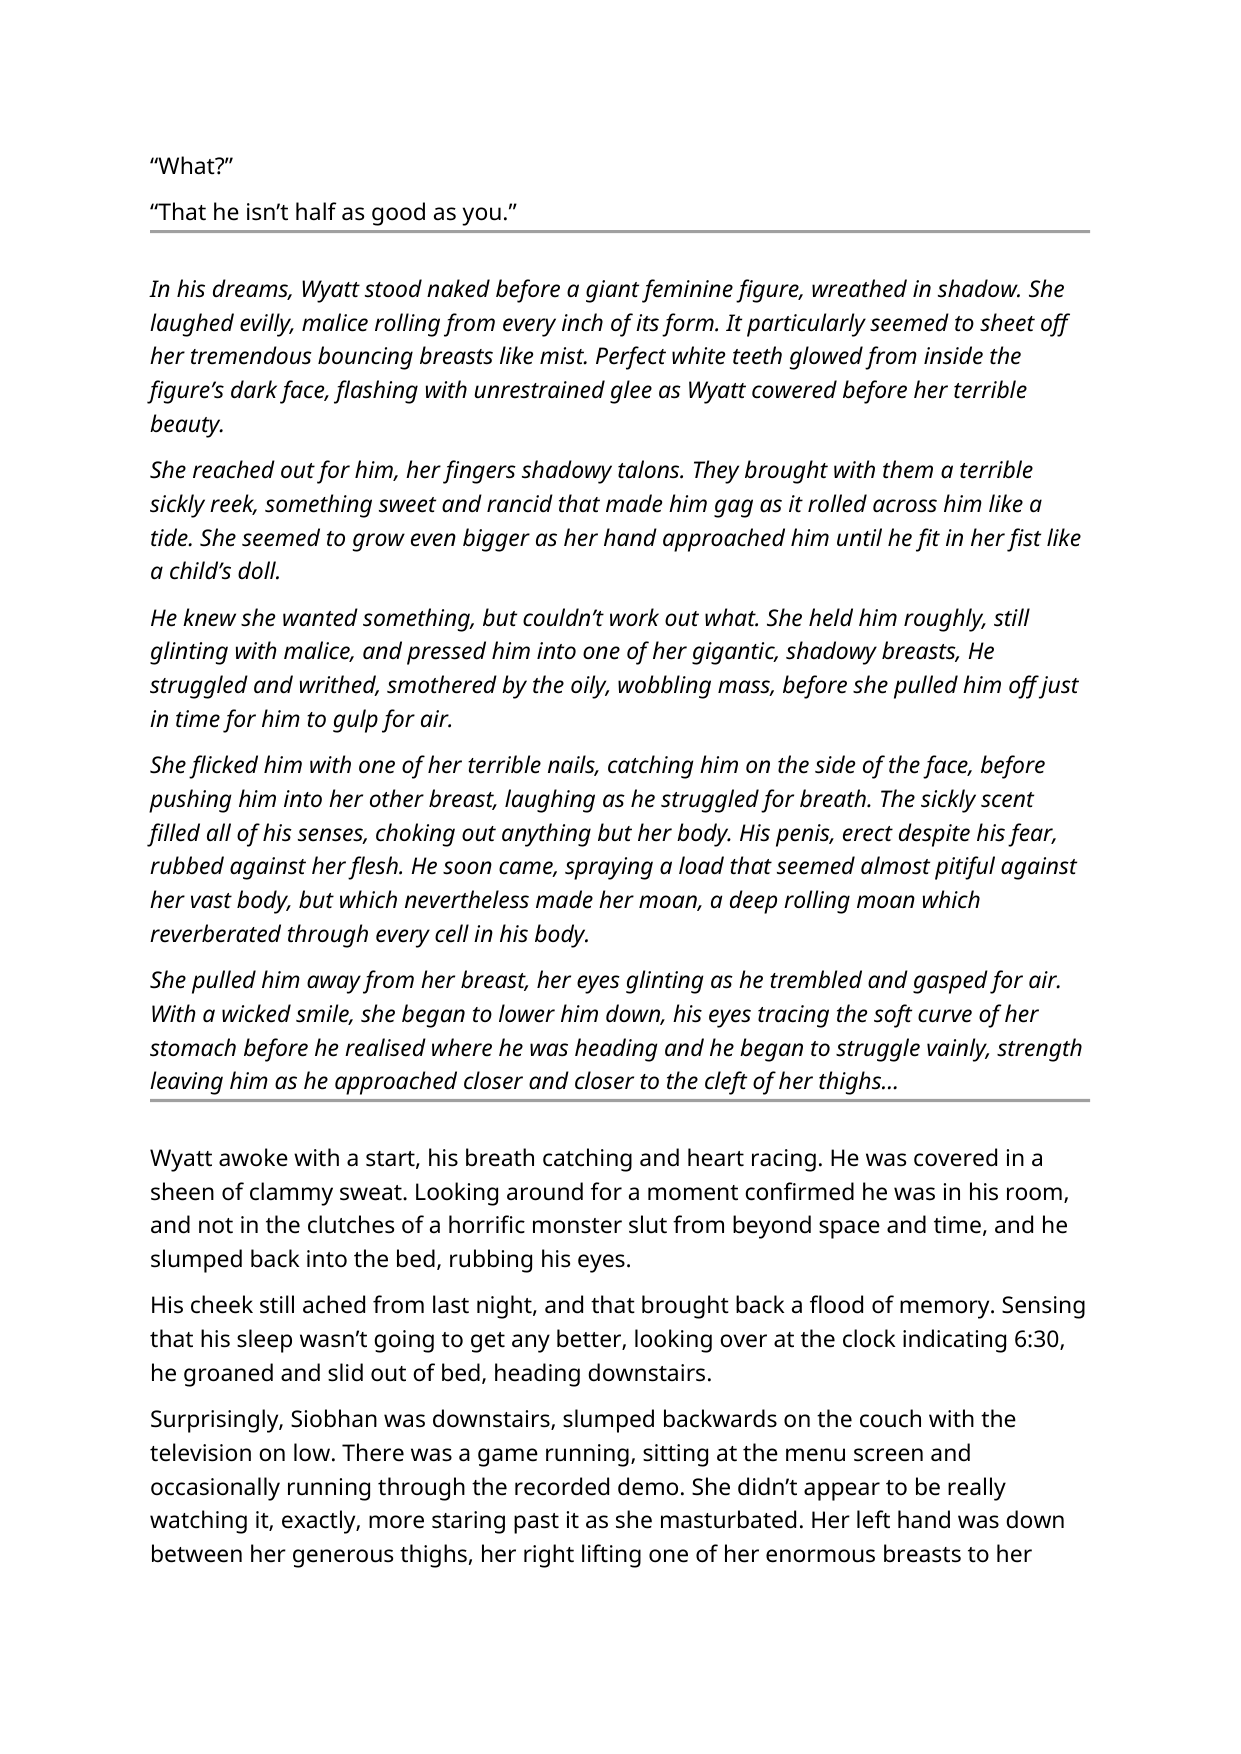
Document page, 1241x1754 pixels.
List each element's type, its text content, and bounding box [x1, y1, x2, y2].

text In his dreams, Wyatt stood naked before a giant feminine figure, wreathed in shadow. She laughed evilly, malice rolling from every inch of its form. It particularly seemed to sheet off her tremendous bouncing breasts like mist. Perfect white teeth glowed from inside the figure’s dark face, flashing with unrestrained glee as Wyatt cowered before her terrible beauty. [150, 273, 1090, 439]
text She pulled him away from her breast, her eyes glinting as he trembled and gasped for air. With a wicked smile, she began to lower him down, his eyes tracing the soft curve of her stomach before he realised where he was heading and he began to struggle vainly, strength leaving him as he approached closer and closer to the cleft of her thighs… [150, 964, 1090, 1096]
text Wyatt awoke with a start, his breath catching and heart racing. He was covered in a sheen of clammy sweat. Looking around for a moment confirmed he was in his room, and not in the clutches of a horrific monster slut from beyond space and time, and he slumped back into the bed, rubbing his eyes. [150, 1142, 1090, 1274]
text She reached out for him, her fingers shadowy talons. They brought with them a terrible sickly reek, something sweet and rancid that made him gag as it rolled across him like a tide. She seemed to grow even bigger as her hand approached him until he fit in her fist like a child’s doll. [150, 454, 1090, 586]
text He knew she wanted something, but couldn’t work out what. She held him roughly, still glinting with malice, and pressed him into one of her gigantic, shadowy breasts, He struggled and writhed, smothered by the oily, wobbling mass, before she pulled him off just in time for him to gulp for air. [150, 601, 1090, 734]
text His cheek still ached from last night, and that brought back a flood of memory. Sensing that his sleep wasn’t going to get any better, looking over at the clock indicating 6:30, he groaned and slid out of bed, heading downstairs. [150, 1289, 1090, 1388]
text She flicked him with one of her terrible nails, catching him on the side of the face, before pushing him into her other breast, laughing as he struggled for breath. The sickly scent filled all of his senses, choking out anything but her body. His penis, erect despite his fear, rubbed against her flesh. He soon came, spraying a load that seemed almost pitiful against her vast body, but which nevertheless made her moan, a deep rolling moan which reverberated through every cell in his body. [150, 749, 1090, 949]
text “What?” [150, 150, 1090, 181]
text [150, 1403, 1090, 1569]
text “That he isn’t half as good as you.” [150, 196, 1090, 227]
